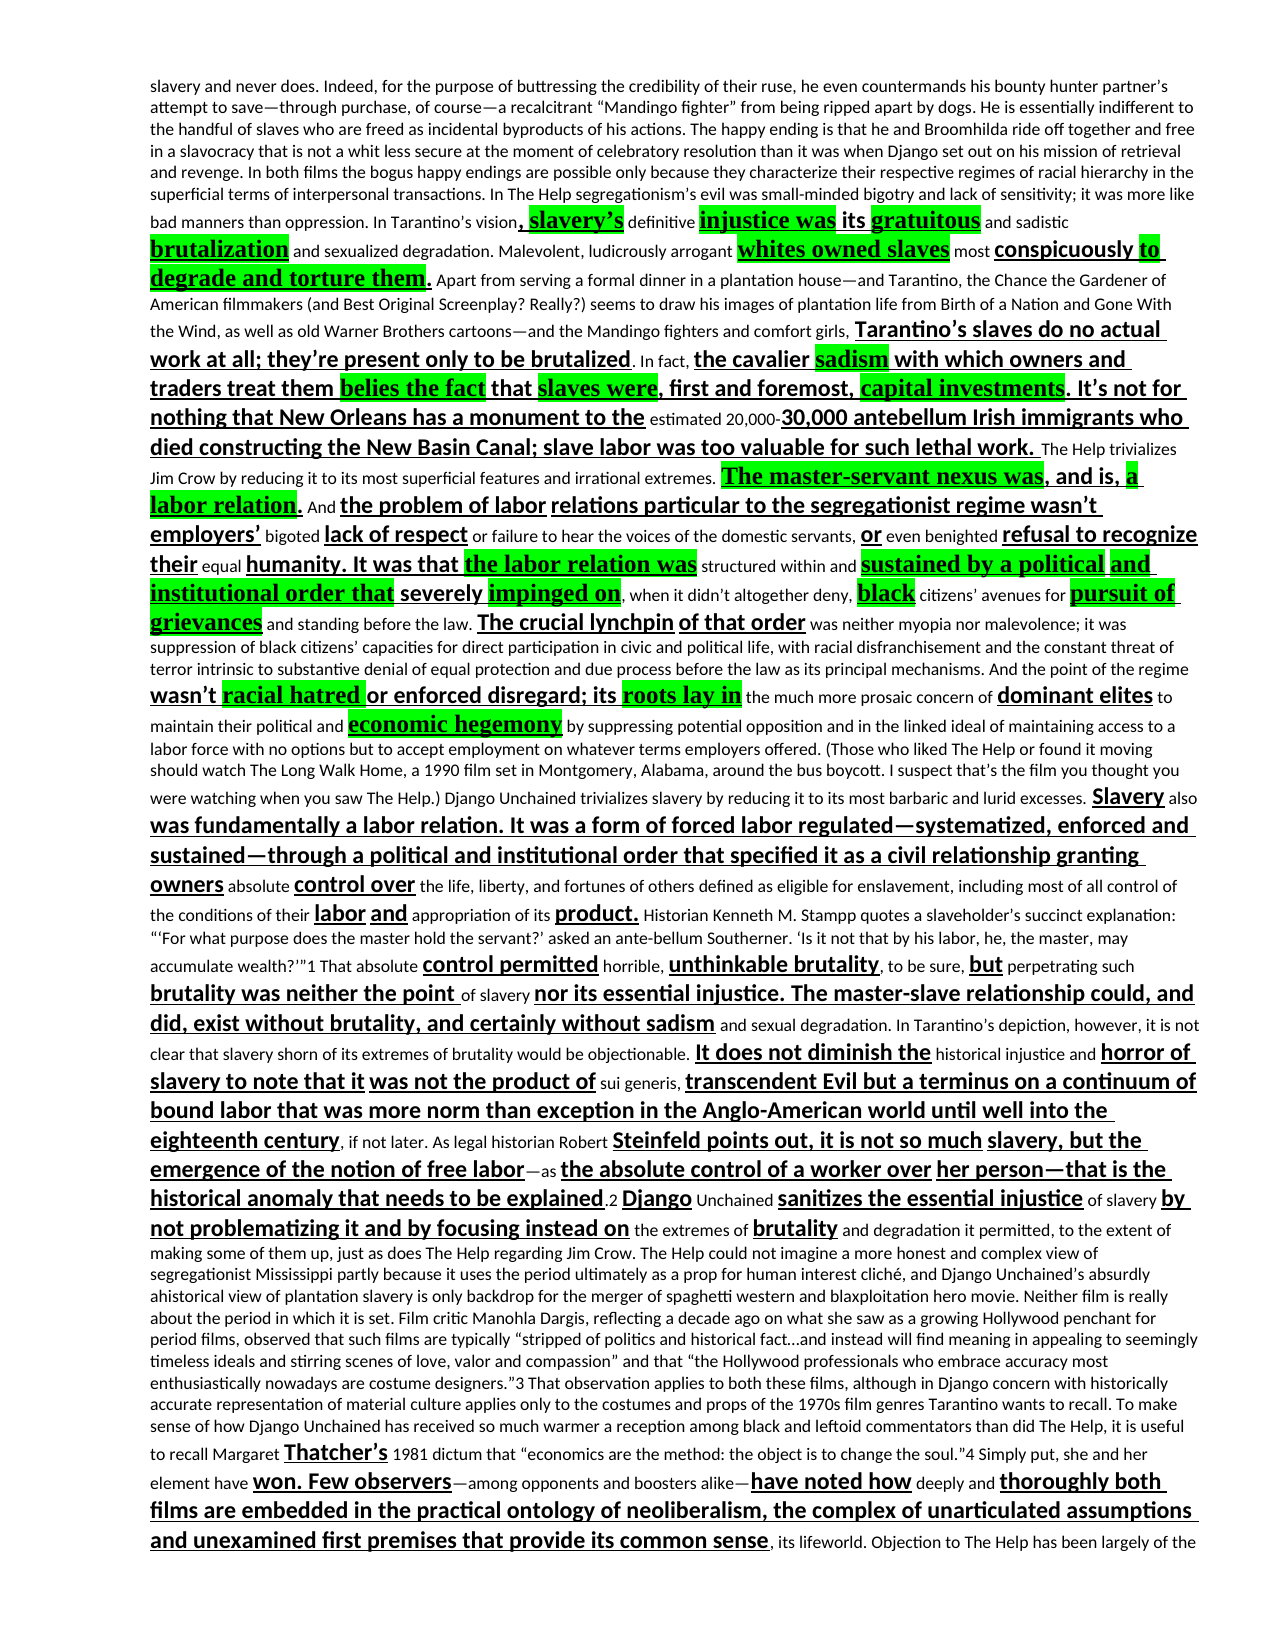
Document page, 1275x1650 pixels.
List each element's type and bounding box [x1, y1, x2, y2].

text [150, 75, 1200, 1554]
